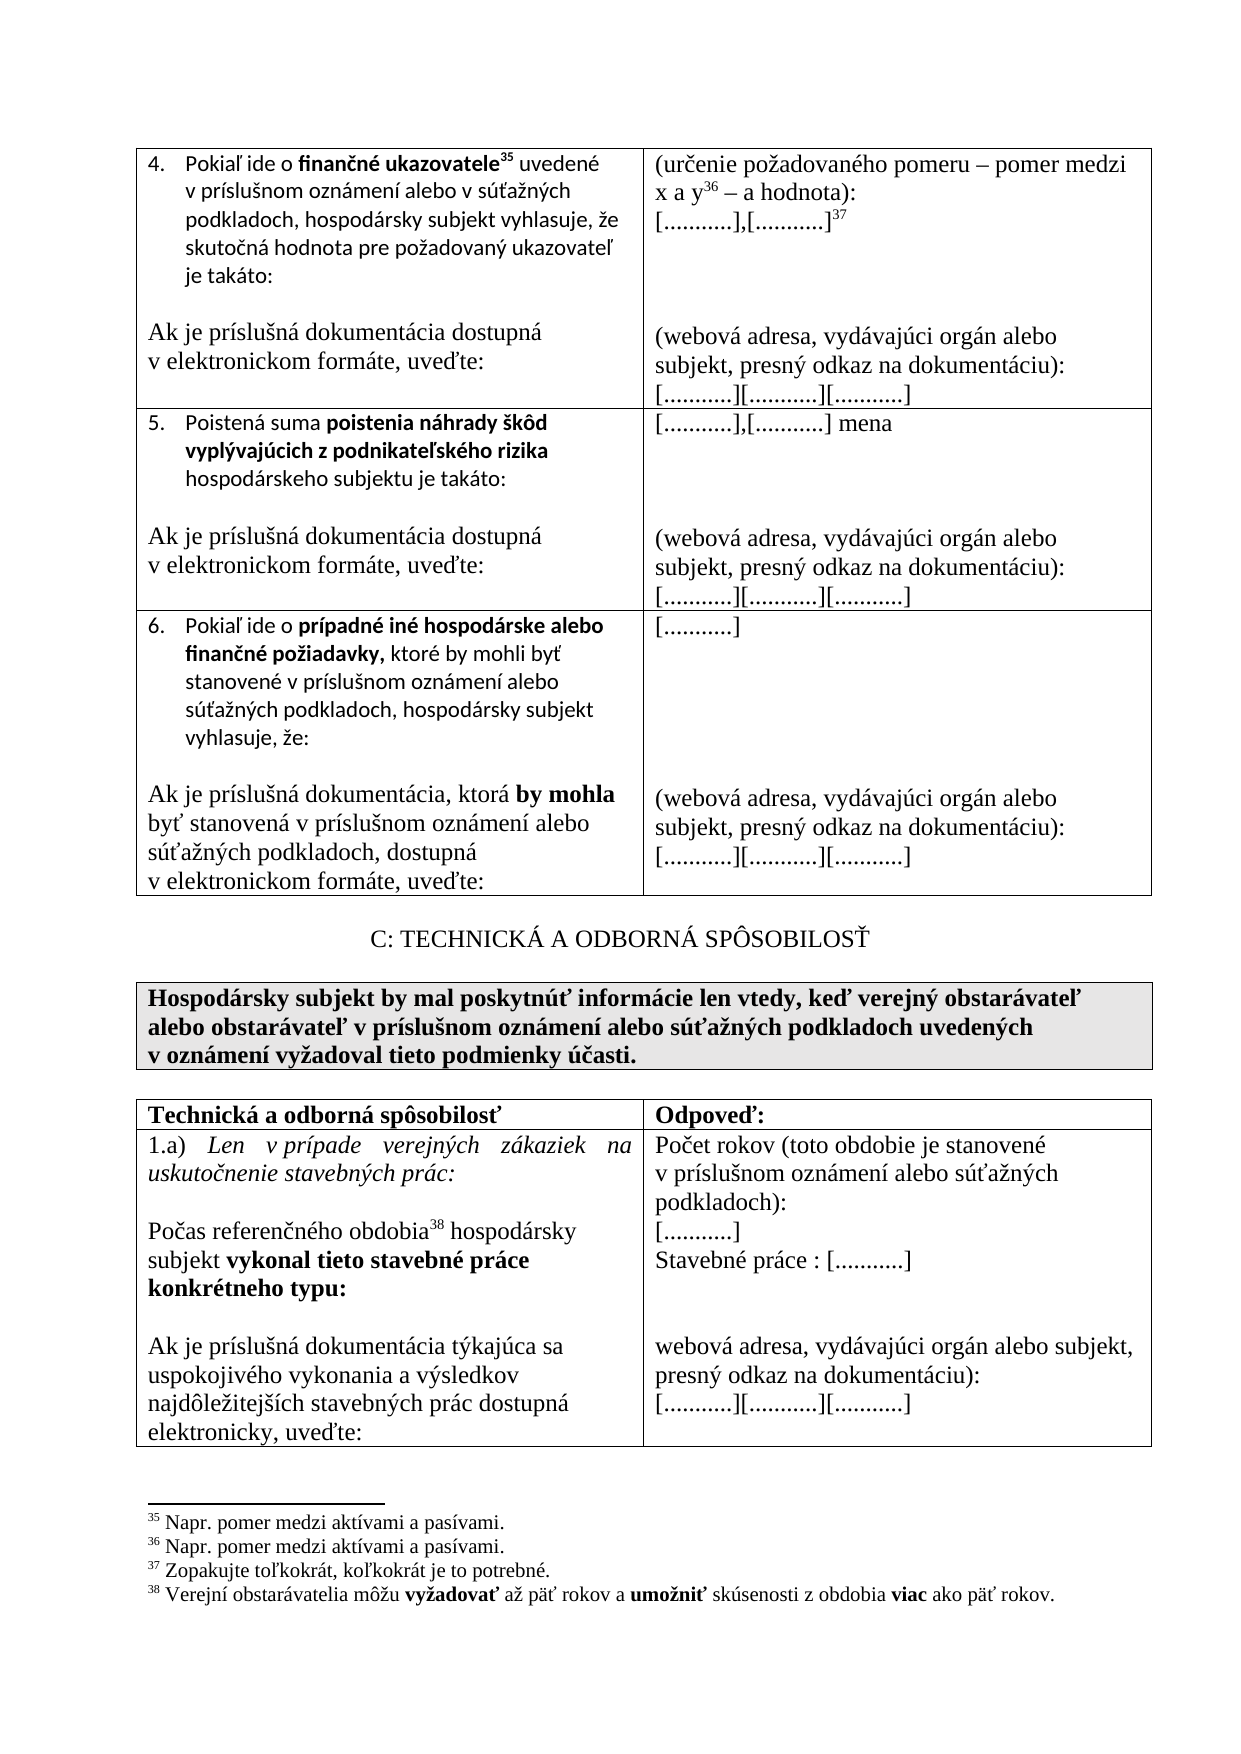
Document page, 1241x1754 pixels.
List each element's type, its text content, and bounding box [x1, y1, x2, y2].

table_cell Počet rokov (toto obdobie je stanovené v príslušnom oznámení alebo súťažných podkladoch): [...........] Stavebné práce : [...........] webová adresa, vydávajúci orgán alebo subjekt, presný odkaz na dokumentáciu): [...........][...........][...........] [644, 1130, 1151, 1446]
table_header Odpoveď: [644, 1100, 1151, 1129]
table_header Technická a odborná spôsobilosť [137, 1100, 643, 1129]
table_cell Poistená suma poistenia náhrady škôd vyplývajúcich z podnikateľského rizika hospodárskeho subjektu je takáto: Ak je príslušná dokumentácia dostupná v elektronickom formáte, uveďte: [137, 409, 643, 610]
text C: TECHNICKÁ A ODBORNÁ SPÔSOBILOSŤ [148, 924, 1093, 953]
table_cell 1.a) Len v prípade verejných zákaziek na uskutočnenie stavebných prác: Počas referenčného obdobia hospodársky subjekt vykonal tieto stavebné práce konkrétneho typu: Ak je príslušná dokumentácia týkajúca sa uspokojivého vykonania a výsledkov najdôležitejších stavebných prác dostupná elektronicky, uveďte: [137, 1130, 643, 1446]
table_header Hospodársky subjekt by mal poskytnúť informácie len vtedy, keď verejný obstarávateľ alebo obstarávateľ v príslušnom oznámení alebo súťažných podkladoch uvedených v oznámení vyžadoval tieto podmienky účasti. [137, 983, 1152, 1069]
table_cell Pokiaľ ide o prípadné iné hospodárske alebo finančné požiadavky, ktoré by mohli byť stanovené v príslušnom oznámení alebo súťažných podkladoch, hospodársky subjekt vyhlasuje, že: Ak je príslušná dokumentácia, ktorá by mohla byť stanovená v príslušnom oznámení alebo súťažných podkladoch, dostupná v elektronickom formáte, uveďte: [137, 611, 643, 894]
table_header (určenie požadovaného pomeru – pomer medzi x a y – a hodnota): [...........],[...........] (webová adresa, vydávajúci orgán alebo subjekt, presný odkaz na dokumentáciu): [...........][...........][...........] [644, 149, 1151, 407]
table_cell [...........],[...........] mena (webová adresa, vydávajúci orgán alebo subjekt, presný odkaz na dokumentáciu): [...........][...........][...........] [644, 409, 1151, 610]
table_header Pokiaľ ide o finančné ukazovatele uvedené v príslušnom oznámení alebo v súťažných podkladoch, hospodársky subjekt vyhlasuje, že skutočná hodnota pre požadovaný ukazovateľ je takáto: Ak je príslušná dokumentácia dostupná v elektronickom formáte, uveďte: [137, 149, 643, 407]
table_cell [...........] (webová adresa, vydávajúci orgán alebo subjekt, presný odkaz na dokumentáciu): [...........][...........][...........] [644, 611, 1151, 894]
